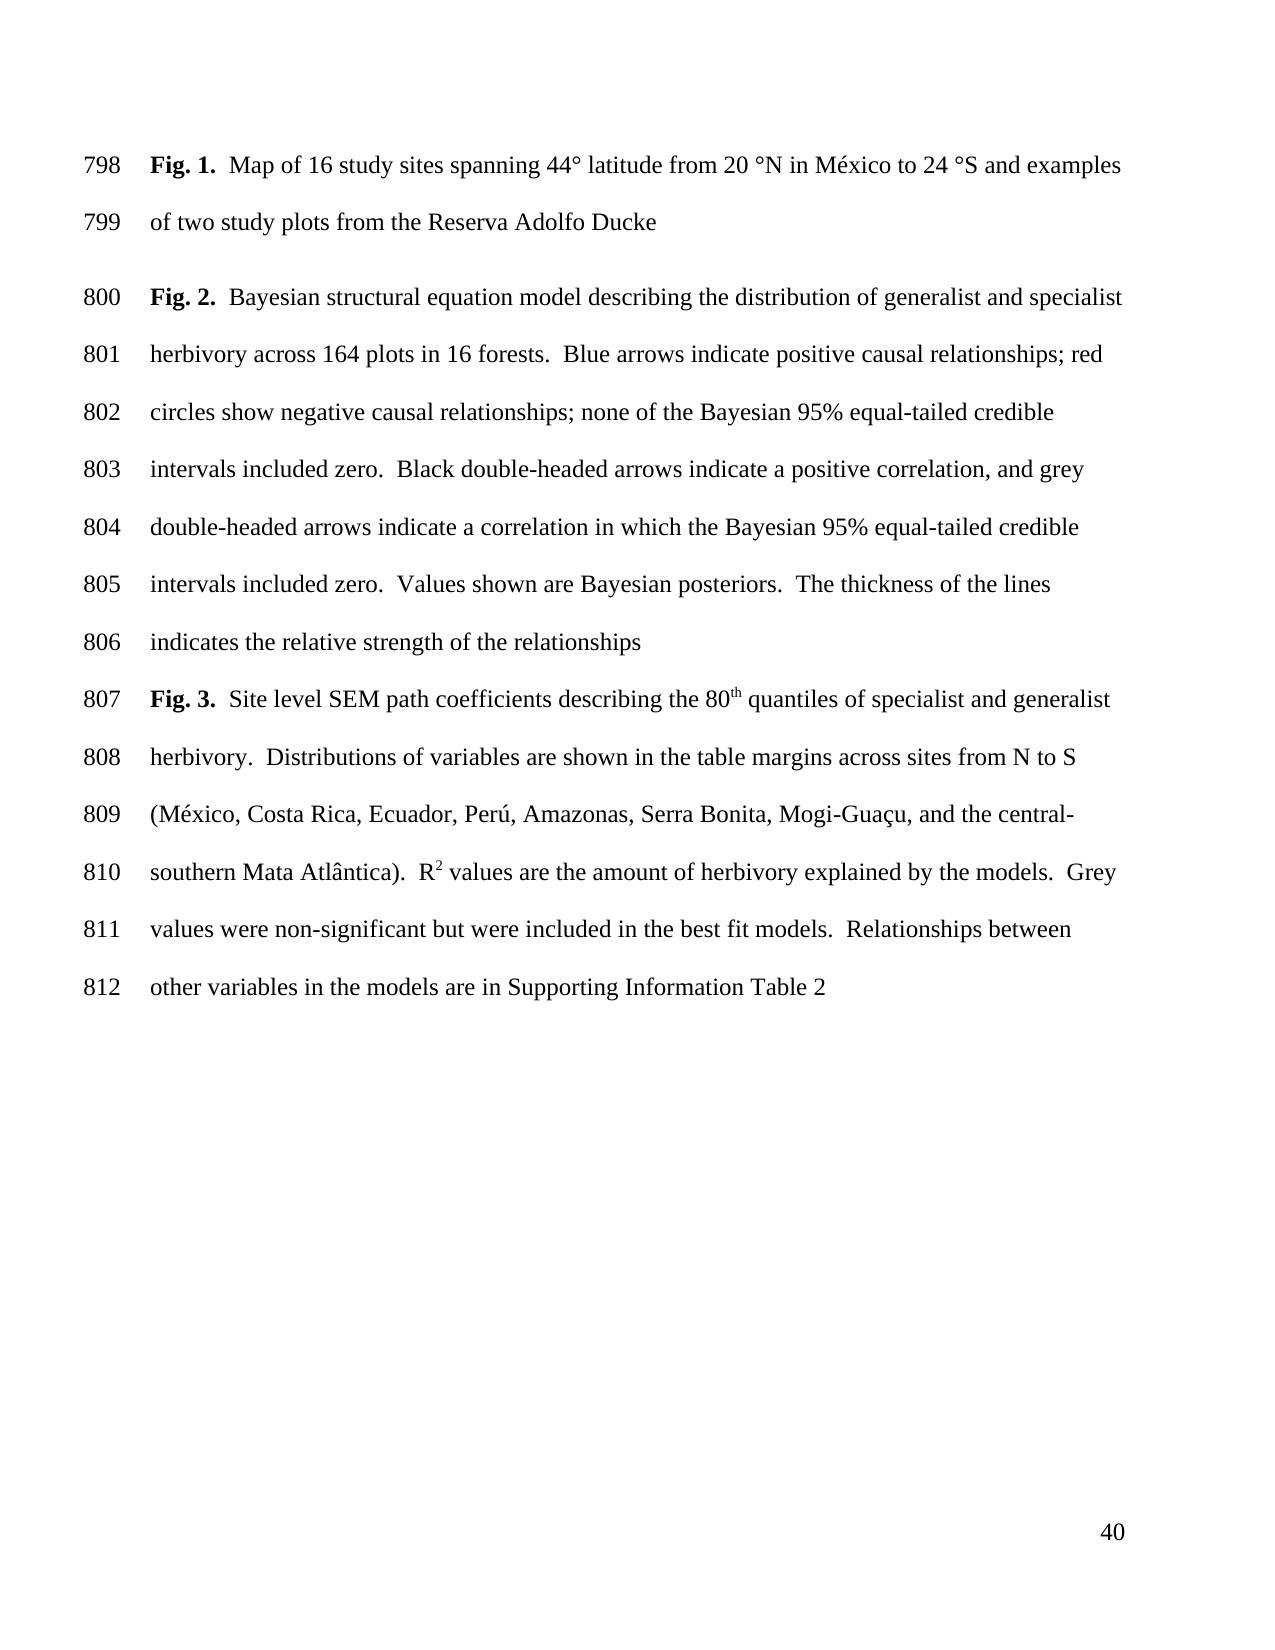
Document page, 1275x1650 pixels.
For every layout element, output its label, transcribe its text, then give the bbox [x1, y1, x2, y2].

text Fig. 3. Site level SEM path coefficients describing the 80th quantiles of specialist and generalist herbivory. Distributions of variables are shown in the table margins across sites from N to S (México, Costa Rica, Ecuador, Perú, Amazonas, Serra Bonita, Mogi-Guaçu, and the central-southern Mata Atlântica). R2 values are the amount of herbivory explained by the models. Grey values were non-significant but were included in the best fit models. Relationships between other variables in the models are in Supporting Information Table 2 [150, 684, 1125, 1000]
text Fig. 2. Bayesian structural equation model describing the distribution of generalist and specialist herbivory across 164 plots in 16 forests. Blue arrows indicate positive causal relationships; red circles show negative causal relationships; none of the Bayesian 95% equal-tailed credible intervals included zero. Black double-headed arrows indicate a positive correlation, and grey double-headed arrows indicate a correlation in which the Bayesian 95% equal-tailed credible intervals included zero. Values shown are Bayesian posteriors. The thickness of the lines indicates the relative strength of the relationships [150, 282, 1125, 655]
text Fig. 1. Map of 16 study sites spanning 44° latitude from 20 °N in México to 24 °S and examples of two study plots from the Reserva Adolfo Ducke [150, 150, 1125, 236]
